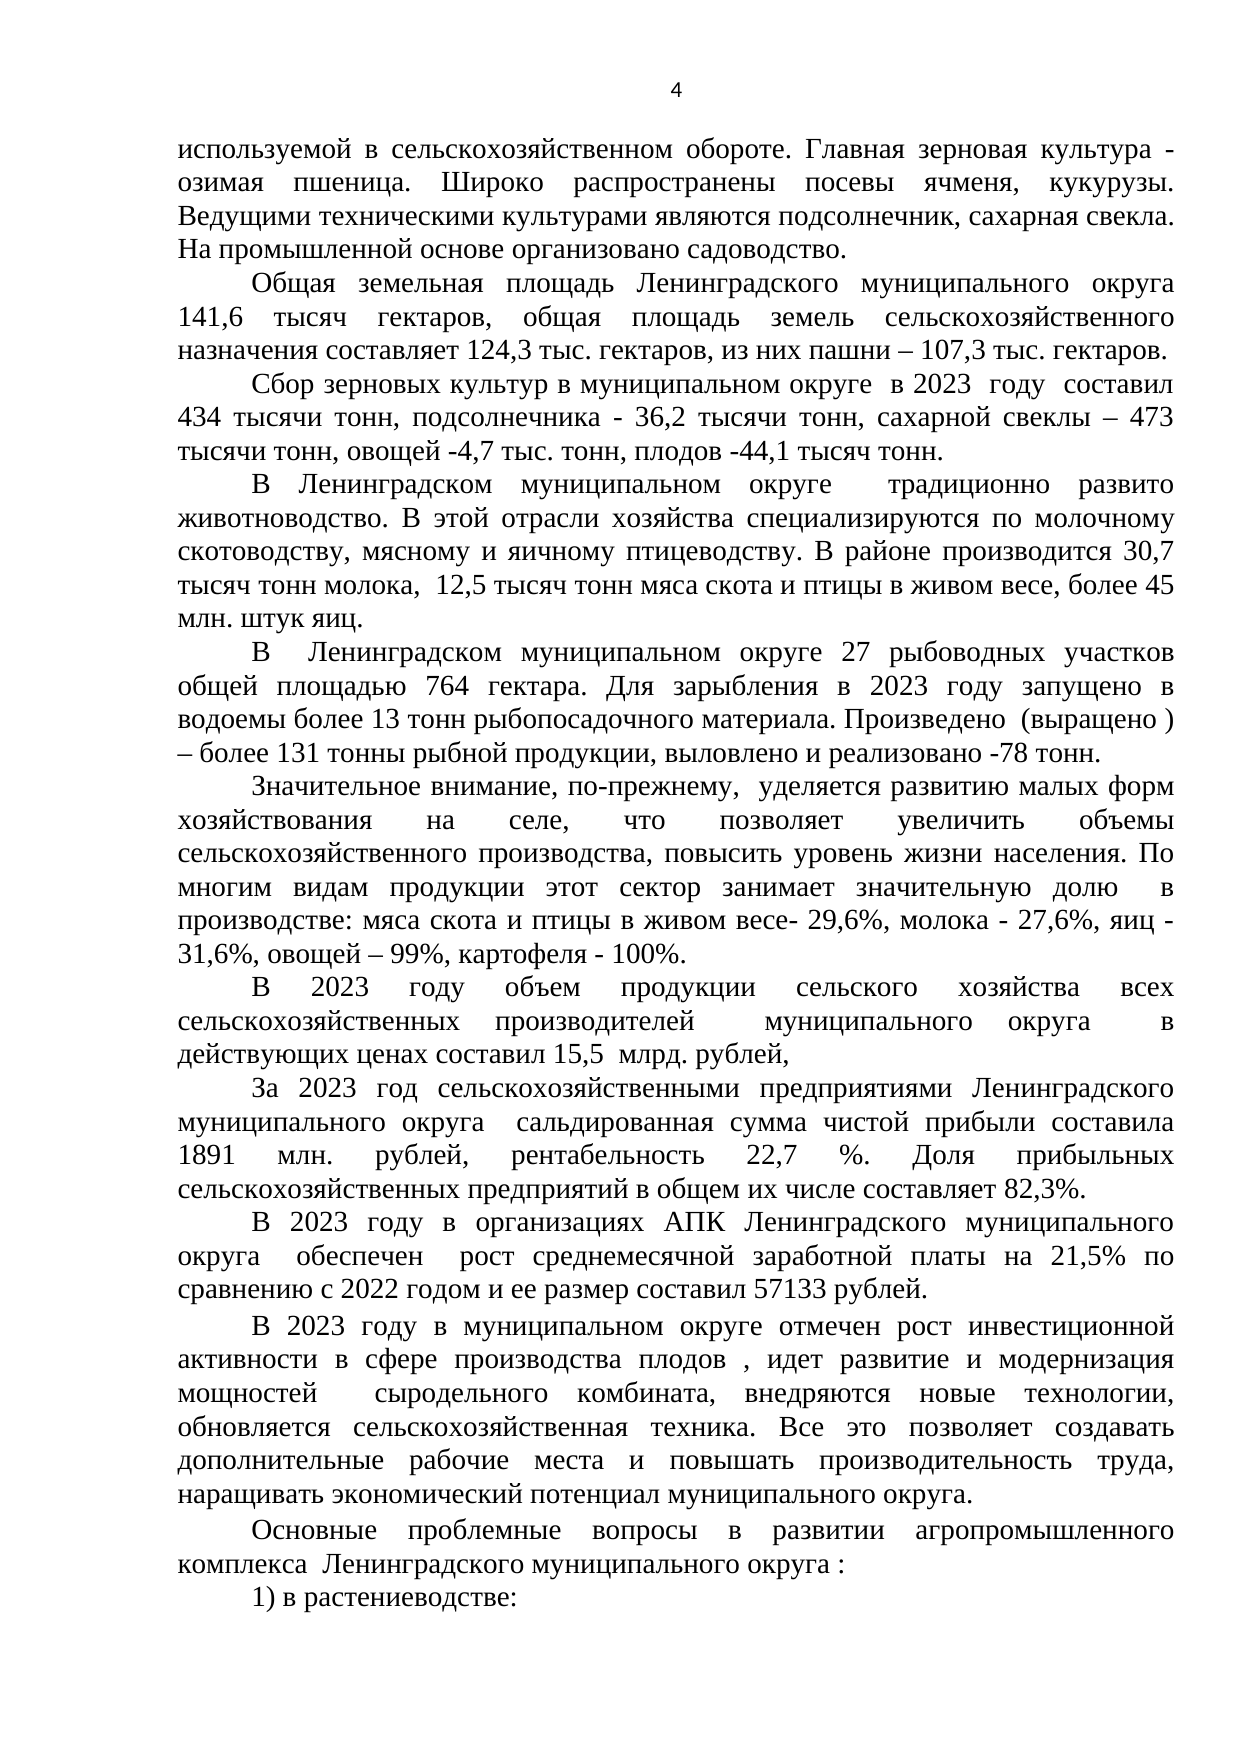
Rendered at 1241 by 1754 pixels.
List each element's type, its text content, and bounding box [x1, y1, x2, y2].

text 1) в растениеводстве: [177, 1579, 1175, 1613]
text Сбор зерновых культур в муниципальном округе в 2023 году составил 434 тысячи тонн, подсолнечника - 36,2 тысячи тонн, сахарной свеклы – 473 тысячи тонн, овощей -4,7 тыс. тонн, плодов -44,1 тысяч тонн. [177, 366, 1175, 466]
text В 2023 году в организациях АПК Ленинградского муниципального округа обеспечен рост среднемесячной заработной платы на 21,5% по сравнению с 2022 годом и ее размер составил 57133 рублей. [177, 1204, 1175, 1305]
text В Ленинградском муниципальном округе традиционно развито животноводство. В этой отрасли хозяйства специализируются по молочному скотоводству, мясному и яичному птицеводству. В районе производится 30,7 тысяч тонн молока, 12,5 тысяч тонн мяса скота и птицы в живом весе, более 45 млн. штук яиц. [177, 466, 1175, 634]
text Общая земельная площадь Ленинградского муниципального округа 141,6 тысяч гектаров, общая площадь земель сельскохозяйственного назначения составляет 124,3 тыс. гектаров, из них пашни – 107,3 тыс. гектаров. [177, 265, 1175, 366]
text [177, 131, 1175, 265]
text Значительное внимание, по-прежнему, уделяется развитию малых форм хозяйствования на селе, что позволяет увеличить объемы сельскохозяйственного производства, повысить уровень жизни населения. По многим видам продукции этот сектор занимает значительную долю в производстве: мяса скота и птицы в живом весе- 29,6%, молока - 27,6%, яиц - 31,6%, овощей – 99%, картофеля - 100%. [177, 768, 1175, 969]
text В 2023 году объем продукции сельского хозяйства всех сельскохозяйственных производителей муниципального округа в действующих ценах составил 15,5 млрд. рублей, [177, 969, 1175, 1070]
text В Ленинградском муниципальном округе 27 рыбоводных участков общей площадью 764 гектара. Для зарыбления в 2023 году запущено в водоемы более 13 тонн рыбопосадочного материала. Произведено (выращено ) – более 131 тонны рыбной продукции, выловлено и реализовано -78 тонн. [177, 634, 1175, 768]
text Основные проблемные вопросы в развитии агропромышленного комплекса Ленинградского муниципального округа : [177, 1512, 1175, 1579]
text В 2023 году в муниципальном округе отмечен рост инвестиционной активности в сфере производства плодов , идет развитие и модернизация мощностей сыродельного комбината, внедряются новые технологии, обновляется сельскохозяйственная техника. Все это позволяет создавать дополнительные рабочие места и повышать производительность труда, наращивать экономический потенциал муниципального округа. [177, 1308, 1175, 1509]
text За 2023 год сельскохозяйственными предприятиями Ленинградского муниципального округа сальдированная сумма чистой прибыли составила 1891 млн. рублей, рентабельность 22,7 %. Доля прибыльных сельскохозяйственных предприятий в общем их числе составляет 82,3%. [177, 1070, 1175, 1204]
